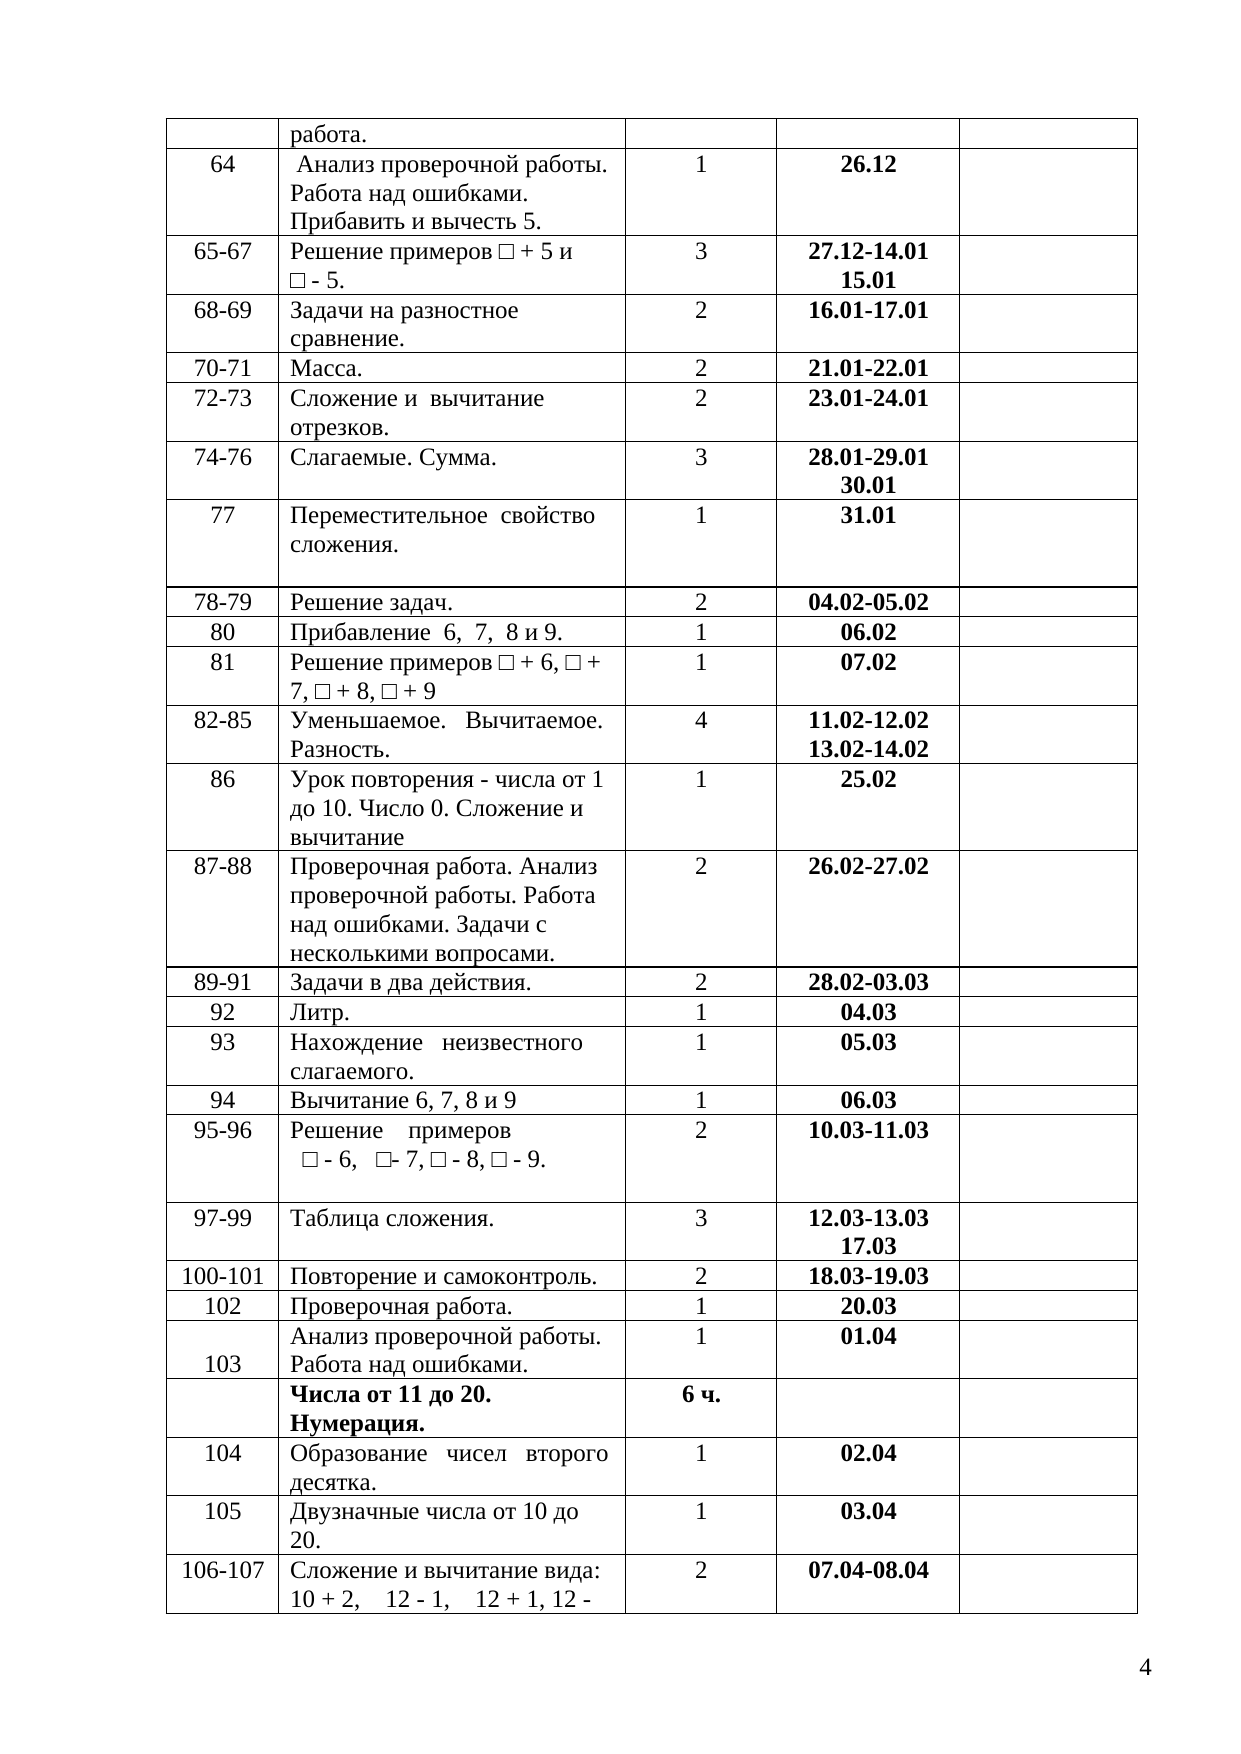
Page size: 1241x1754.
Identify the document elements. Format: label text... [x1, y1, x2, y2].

table_cell 25.02 [777, 764, 959, 850]
table_cell [960, 1115, 1137, 1202]
table_cell [960, 500, 1137, 586]
table_cell [960, 851, 1137, 966]
table_cell 106-107 [167, 1555, 278, 1612]
table_cell Урок повторения - числа от 1 до 10. Число 0. Сложение и вычитание [279, 764, 625, 850]
table_cell 70-71 [167, 353, 278, 382]
table_cell 1 [626, 617, 776, 646]
table_cell 4 [626, 706, 776, 763]
table_cell 2 [626, 851, 776, 966]
table_cell 100-101 [167, 1261, 278, 1290]
table_cell Решение задач. [279, 588, 625, 616]
table_cell 78-79 [167, 588, 278, 616]
table_cell 104 [167, 1438, 278, 1495]
table_cell [960, 1291, 1137, 1320]
table_cell [960, 442, 1137, 499]
table_cell 05.03 [777, 1027, 959, 1084]
table_cell Проверочная работа. [279, 1291, 625, 1320]
table_cell Сложение и вычитание отрезков. [279, 383, 625, 441]
table_cell Таблица сложения. [279, 1203, 625, 1260]
table_cell 06.02 [777, 617, 959, 646]
table_cell [960, 1555, 1137, 1612]
table_cell [960, 1086, 1137, 1114]
table_cell 81 [167, 647, 278, 704]
table_cell 1 [626, 500, 776, 586]
table_cell 72-73 [167, 383, 278, 441]
table_cell 94 [167, 1086, 278, 1114]
table_cell 03.04 [777, 1496, 959, 1554]
table_cell 02.04 [777, 1438, 959, 1495]
table_cell 27.12-14.01 15.01 [777, 236, 959, 294]
table_cell [960, 1203, 1137, 1260]
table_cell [279, 119, 625, 148]
table_cell 1 [626, 764, 776, 850]
table_cell Слагаемые. Сумма. [279, 442, 625, 499]
table_cell [960, 968, 1137, 996]
table_cell 28.02-03.03 [777, 968, 959, 996]
table_cell Решение примеров □ + 6, □ + 7, □ + 8, □ + 9 [279, 647, 625, 704]
table_cell 80 [167, 617, 278, 646]
table_cell 1 [626, 1438, 776, 1495]
table_cell 2 [626, 295, 776, 352]
table_cell 1 [626, 1291, 776, 1320]
table_cell [960, 617, 1137, 646]
table_cell Решение примеров □ + 5 и □ - 5. [279, 236, 625, 294]
table_cell 92 [167, 997, 278, 1026]
table_cell 1 [626, 647, 776, 704]
table_cell Задачи в два действия. [279, 968, 625, 996]
table_cell Числа от 11 до 20. Нумерация. [279, 1379, 625, 1437]
table_cell 93 [167, 1027, 278, 1084]
table_cell 3 [626, 1203, 776, 1260]
table_cell 86 [167, 764, 278, 850]
table_cell 89-91 [167, 968, 278, 996]
table_cell [167, 1379, 278, 1437]
table_cell 25.12 [777, 119, 959, 148]
table_cell Двузначные числа от 10 до 20. [279, 1496, 625, 1554]
table_cell Образование чисел второго десятка. [279, 1438, 625, 1495]
table_cell Нахождение неизвестного слагаемого. [279, 1027, 625, 1084]
table_cell 87-88 [167, 851, 278, 966]
table_cell 18.03-19.03 [777, 1261, 959, 1290]
table_cell 1 [626, 1086, 776, 1114]
table_cell 10.03-11.03 [777, 1115, 959, 1202]
table_cell 63 [167, 119, 278, 148]
table_cell 105 [167, 1496, 278, 1554]
table_cell 2 [626, 968, 776, 996]
table_cell 01.04 [777, 1321, 959, 1378]
table_cell 95-96 [167, 1115, 278, 1202]
table_cell Масса. [279, 353, 625, 382]
table_cell [960, 236, 1137, 294]
table_cell 68-69 [167, 295, 278, 352]
table_cell Решение примеров □ - 6, □- 7, □ - 8, □ - 9. [279, 1115, 625, 1202]
table_cell Анализ проверочной работы. Работа над ошибками. [279, 1321, 625, 1378]
table_cell 6 ч. [626, 1379, 776, 1437]
table_cell Повторение и самоконтроль. [279, 1261, 625, 1290]
table_cell 28.01-29.01 30.01 [777, 442, 959, 499]
table_cell [960, 1321, 1137, 1378]
table_cell Проверочная работа. Анализ проверочной работы. Работа над ошибками. Задачи с несколькими вопросами. [279, 851, 625, 966]
table_cell [960, 1496, 1137, 1554]
table_cell [960, 1379, 1137, 1437]
table_cell 2 [626, 353, 776, 382]
table_cell [960, 353, 1137, 382]
table_cell 2 [626, 383, 776, 441]
table_cell [960, 764, 1137, 850]
table_cell Литр. [279, 997, 625, 1026]
table_cell [960, 997, 1137, 1026]
table_cell 06.03 [777, 1086, 959, 1114]
table_cell 77 [167, 500, 278, 586]
table_cell 31.01 [777, 500, 959, 586]
table_cell 103 [167, 1321, 278, 1378]
table_cell [960, 647, 1137, 704]
table_cell 11.02-12.02 13.02-14.02 [777, 706, 959, 763]
table_cell [960, 1261, 1137, 1290]
table_cell 07.04-08.04 [777, 1555, 959, 1612]
table_cell 12.03-13.03 17.03 [777, 1203, 959, 1260]
table_cell 64 [167, 149, 278, 235]
table_cell 2 [626, 1261, 776, 1290]
table_cell 97-99 [167, 1203, 278, 1260]
table_cell 1 [626, 1027, 776, 1084]
table_cell 2 [626, 588, 776, 616]
table_cell 3 [626, 236, 776, 294]
table_cell 1 [626, 1496, 776, 1554]
table_cell 82-85 [167, 706, 278, 763]
table_cell 26.12 [777, 149, 959, 235]
table_cell Уменьшаемое. Вычитаемое. Разность. [279, 706, 625, 763]
table_cell Задачи на разностное сравнение. [279, 295, 625, 352]
table_cell [960, 588, 1137, 616]
table_cell [960, 1438, 1137, 1495]
table_cell 04.02-05.02 [777, 588, 959, 616]
table_cell Прибавление 6, 7, 8 и 9. [279, 617, 625, 646]
table_cell Вычитание 6, 7, 8 и 9 [279, 1086, 625, 1114]
table_cell 1 [626, 1321, 776, 1378]
table_cell 2 [626, 1555, 776, 1612]
table_cell [960, 706, 1137, 763]
table_cell 16.01-17.01 [777, 295, 959, 352]
table_cell [960, 149, 1137, 235]
table_cell [960, 1027, 1137, 1084]
table_cell 07.02 [777, 647, 959, 704]
table_cell [777, 1379, 959, 1437]
table_cell 26.02-27.02 [777, 851, 959, 966]
table_cell 65-67 [167, 236, 278, 294]
table_cell 74-76 [167, 442, 278, 499]
table_cell 1 [626, 119, 776, 148]
table_cell 2 [626, 1115, 776, 1202]
table_cell [960, 119, 1137, 148]
table_cell [960, 383, 1137, 441]
table_cell [960, 295, 1137, 352]
table_cell 20.03 [777, 1291, 959, 1320]
table_cell Анализ проверочной работы. Работа над ошибками. Прибавить и вычесть 5. [279, 149, 625, 235]
table_cell 23.01-24.01 [777, 383, 959, 441]
table_cell 21.01-22.01 [777, 353, 959, 382]
table_cell Переместительное свойство сложения. [279, 500, 625, 586]
table_cell 3 [626, 442, 776, 499]
table_cell 1 [626, 997, 776, 1026]
table_cell 1 [626, 149, 776, 235]
table_cell 102 [167, 1291, 278, 1320]
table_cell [279, 1555, 625, 1612]
table_cell 04.03 [777, 997, 959, 1026]
